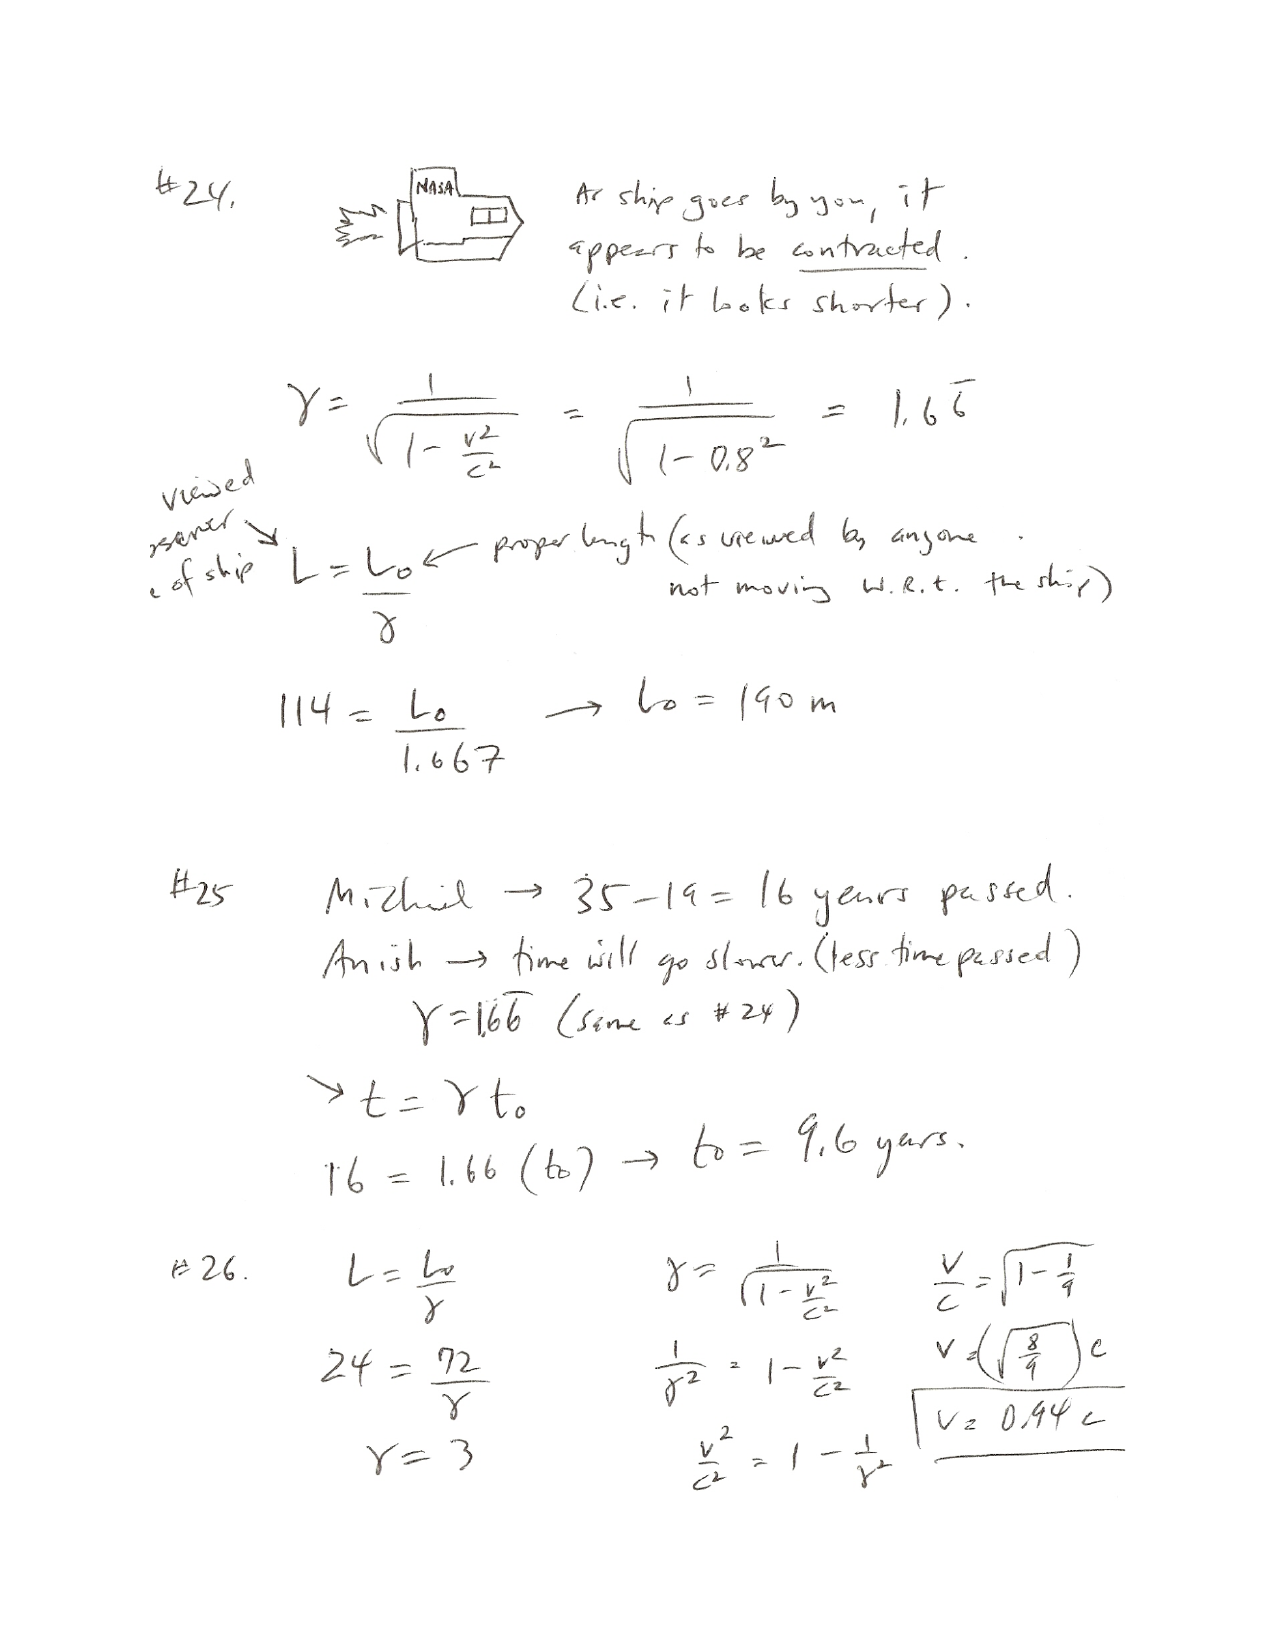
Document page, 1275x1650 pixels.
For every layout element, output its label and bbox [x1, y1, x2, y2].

picture [150, 150, 1125, 1501]
